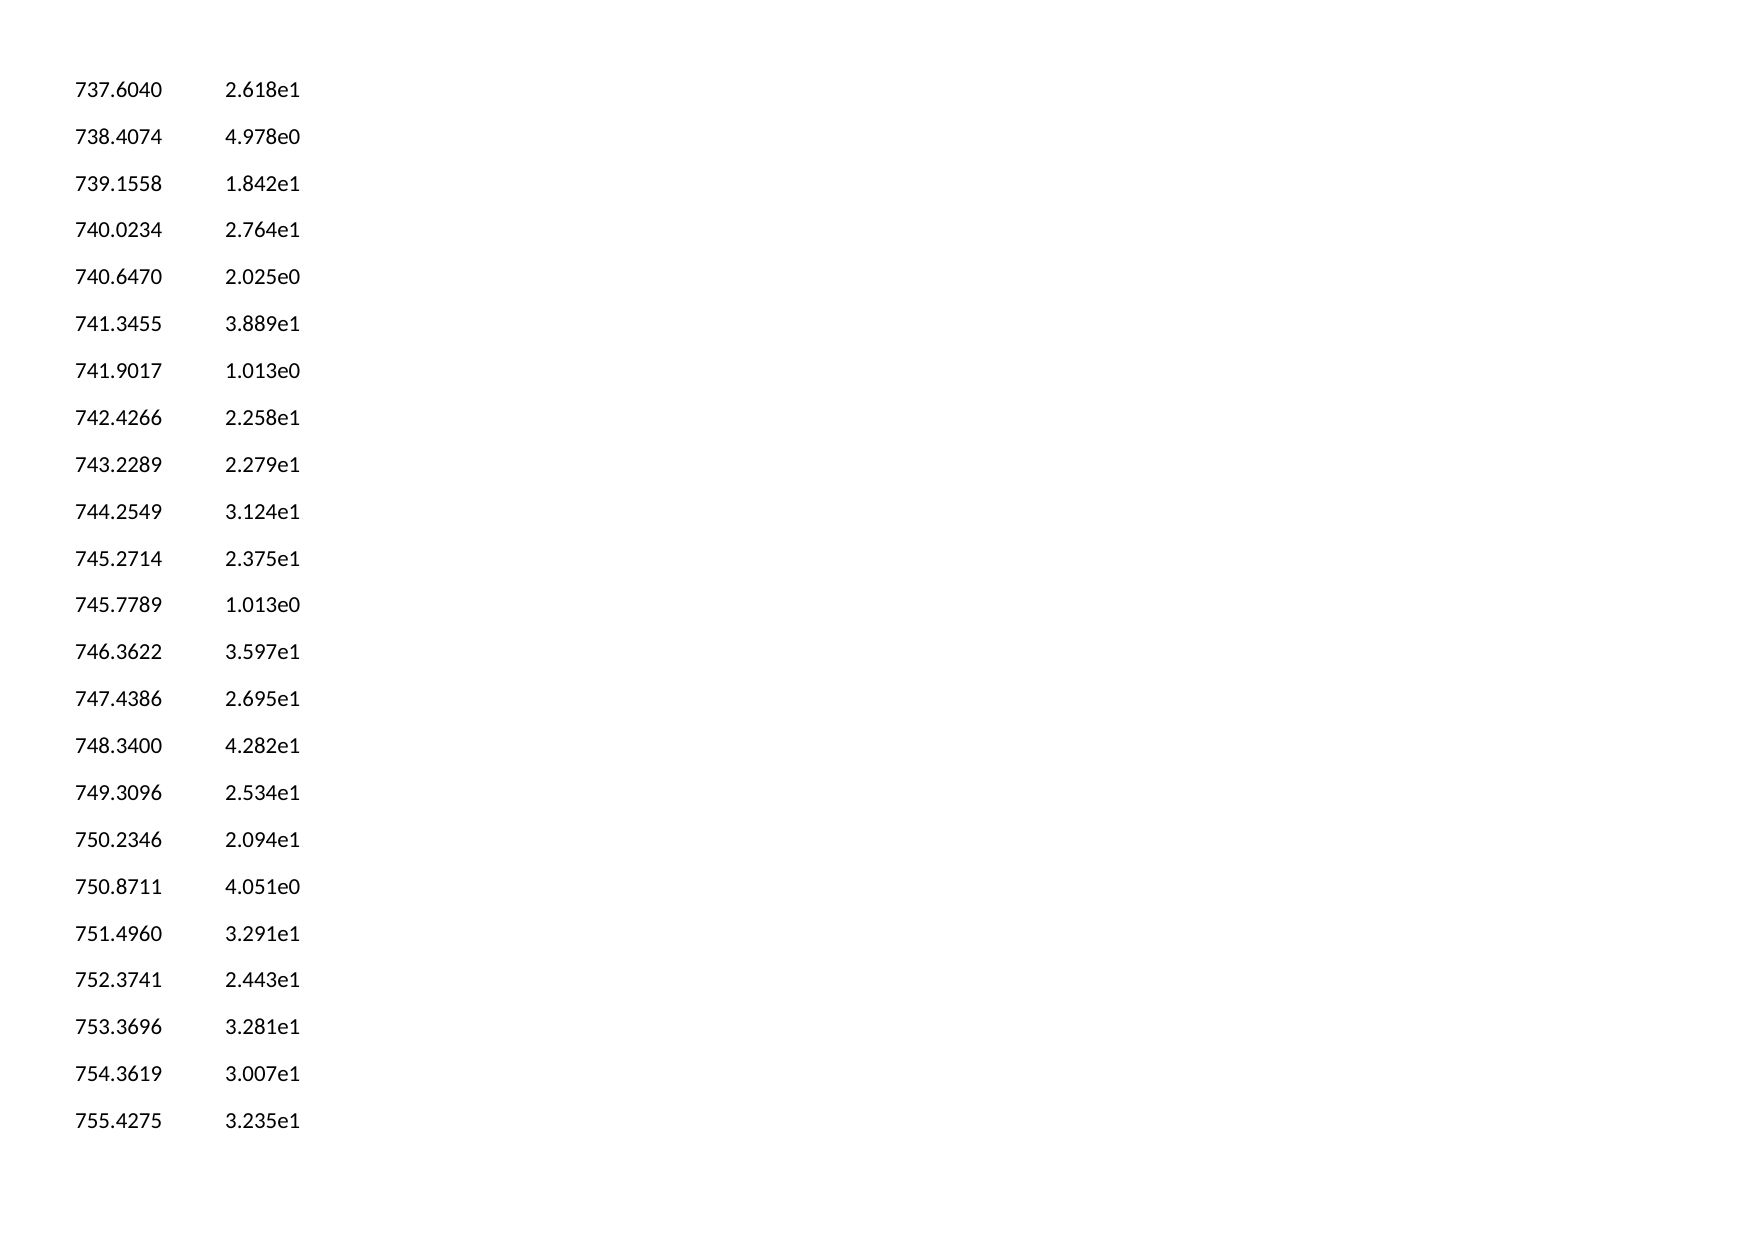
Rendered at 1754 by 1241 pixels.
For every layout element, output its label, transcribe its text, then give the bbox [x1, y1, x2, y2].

text 748.3400 4.282e1 [75, 731, 1679, 759]
text 741.9017 1.013e0 [75, 356, 1679, 384]
text 745.2714 2.375e1 [75, 544, 1679, 572]
text 747.4386 2.695e1 [75, 684, 1679, 712]
text 753.3696 3.281e1 [75, 1012, 1679, 1041]
text 737.6040 2.618e1 [75, 75, 1679, 103]
text 746.3622 3.597e1 [75, 637, 1679, 666]
text 740.0234 2.764e1 [75, 216, 1679, 244]
text 751.4960 3.291e1 [75, 919, 1679, 947]
text 750.8711 4.051e0 [75, 872, 1679, 900]
text 744.2549 3.124e1 [75, 497, 1679, 525]
text 745.7789 1.013e0 [75, 591, 1679, 619]
text 740.6470 2.025e0 [75, 262, 1679, 291]
text 742.4266 2.258e1 [75, 403, 1679, 431]
text 738.4074 4.978e0 [75, 122, 1679, 150]
text 743.2289 2.279e1 [75, 450, 1679, 478]
text 749.3096 2.534e1 [75, 778, 1679, 806]
text 755.4275 3.235e1 [75, 1106, 1679, 1134]
text 750.2346 2.094e1 [75, 825, 1679, 853]
text 739.1558 1.842e1 [75, 169, 1679, 197]
text 752.3741 2.443e1 [75, 966, 1679, 994]
text 741.3455 3.889e1 [75, 309, 1679, 337]
text 754.3619 3.007e1 [75, 1059, 1679, 1087]
